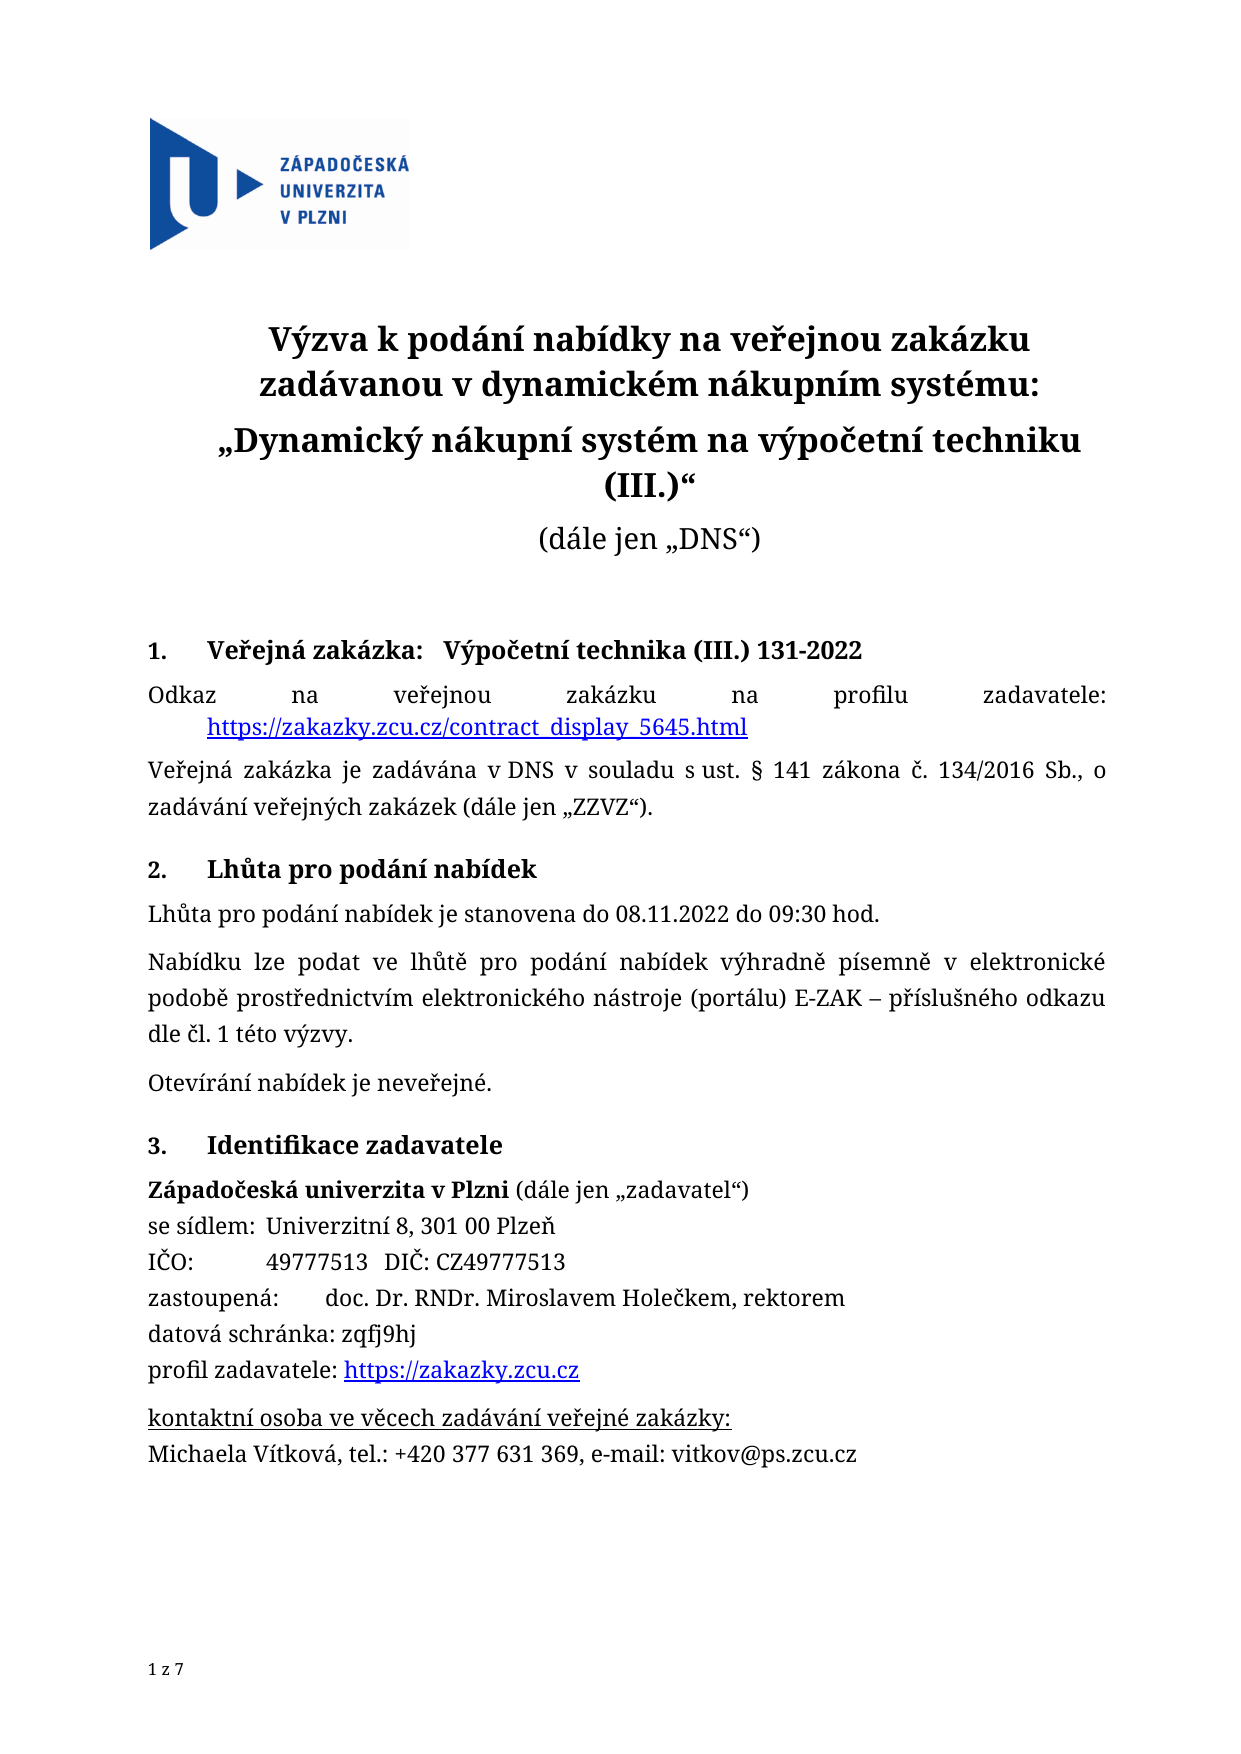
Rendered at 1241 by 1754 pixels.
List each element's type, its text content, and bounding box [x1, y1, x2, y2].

subtitle Lhůta pro podání nabídek [148, 851, 1107, 885]
text IČO: 49777513 DIČ: CZ49777513 [148, 1246, 1107, 1277]
text (dále jen „DNS“) [192, 518, 1107, 558]
text se sídlem: Univerzitní 8, 301 00 Plzeň [148, 1210, 1107, 1241]
text Odkaz na veřejnou zakázku na profilu zadavatele: https://zakazky.zcu.cz/contract_display_5645.html [148, 679, 1107, 742]
text Lhůta pro podání nabídek je stanovena do 08.11.2022 do 09:30 hod. [148, 898, 1107, 929]
text Západočeská univerzita v Plzni (dále jen „zadavatel“) [148, 1174, 1107, 1205]
text „Dynamický nákupní systém na výpočetní techniku (III.)“ [192, 417, 1107, 508]
text kontaktní osoba ve věcech zadávání veřejné zakázky: [148, 1402, 1107, 1433]
text Veřejná zakázka je zadávána v DNS v souladu s ust. § 141 zákona č. 134/2016 Sb., o zadávání veřejných zakázek (dále jen „ZZVZ“). [148, 754, 1107, 822]
text datová schránka: zqfj9hj [148, 1318, 1107, 1349]
text profil zadavatele: https://zakazky.zcu.cz [148, 1354, 1107, 1385]
subtitle Identifikace zadavatele [148, 1128, 1107, 1162]
text Otevírání nabídek je neveřejné. [148, 1067, 1107, 1098]
text Michaela Vítková, tel.: +420 377 631 369, e-mail: vitkov@ps.zcu.cz [148, 1438, 1107, 1469]
picture [150, 118, 409, 250]
text Výzva k podání nabídky na veřejnou zakázku zadávanou v dynamickém nákupním systému: [192, 316, 1107, 406]
subtitle Veřejná zakázka: Výpočetní technika (III.) 131-2022 [148, 633, 1107, 667]
text Nabídku lze podat ve lhůtě pro podání nabídek výhradně písemně v elektronické podobě prostřednictvím elektronického nástroje (portálu) E-ZAK – příslušného odkazu dle čl. 1 této výzvy. [148, 946, 1107, 1049]
text zastoupená: doc. Dr. RNDr. Miroslavem Holečkem, rektorem [148, 1282, 1107, 1313]
